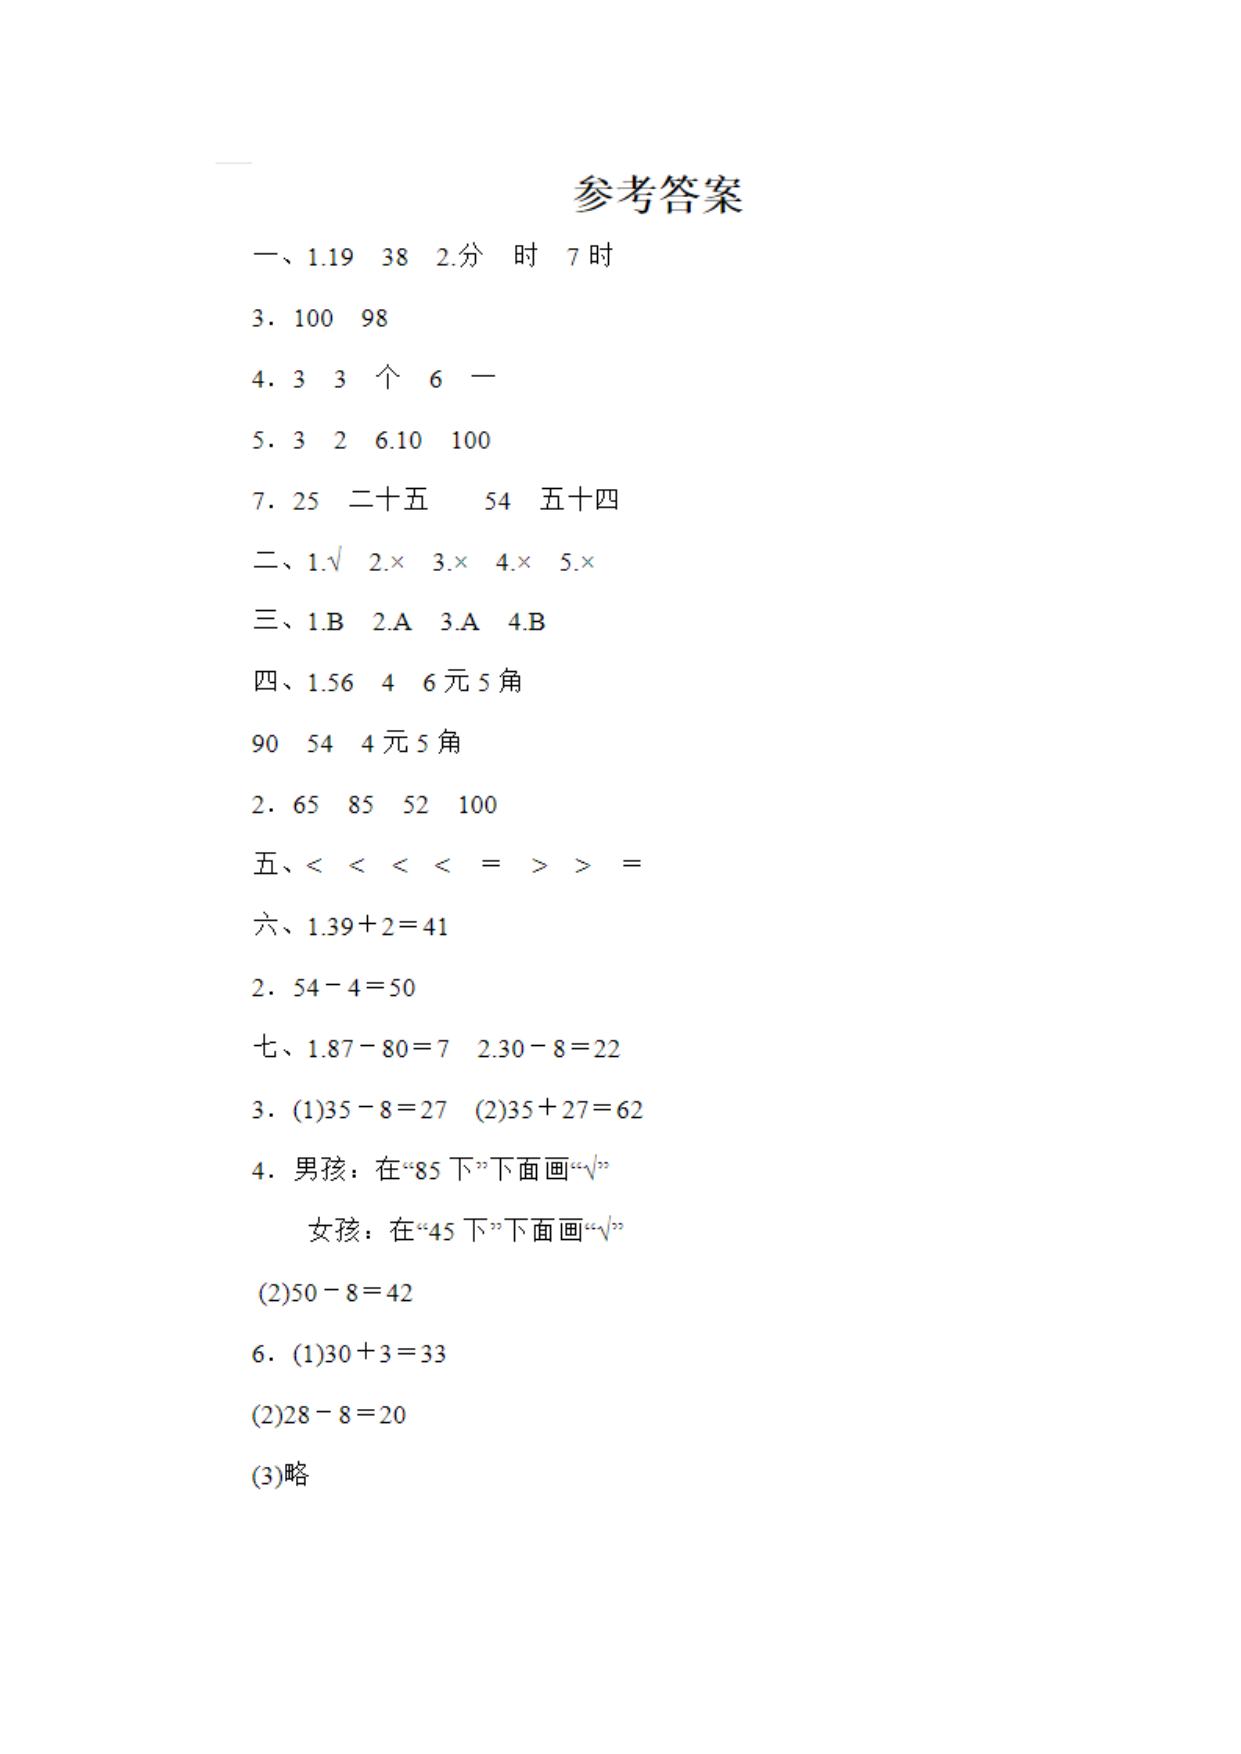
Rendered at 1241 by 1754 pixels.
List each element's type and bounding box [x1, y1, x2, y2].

picture [187, 162, 1018, 1505]
